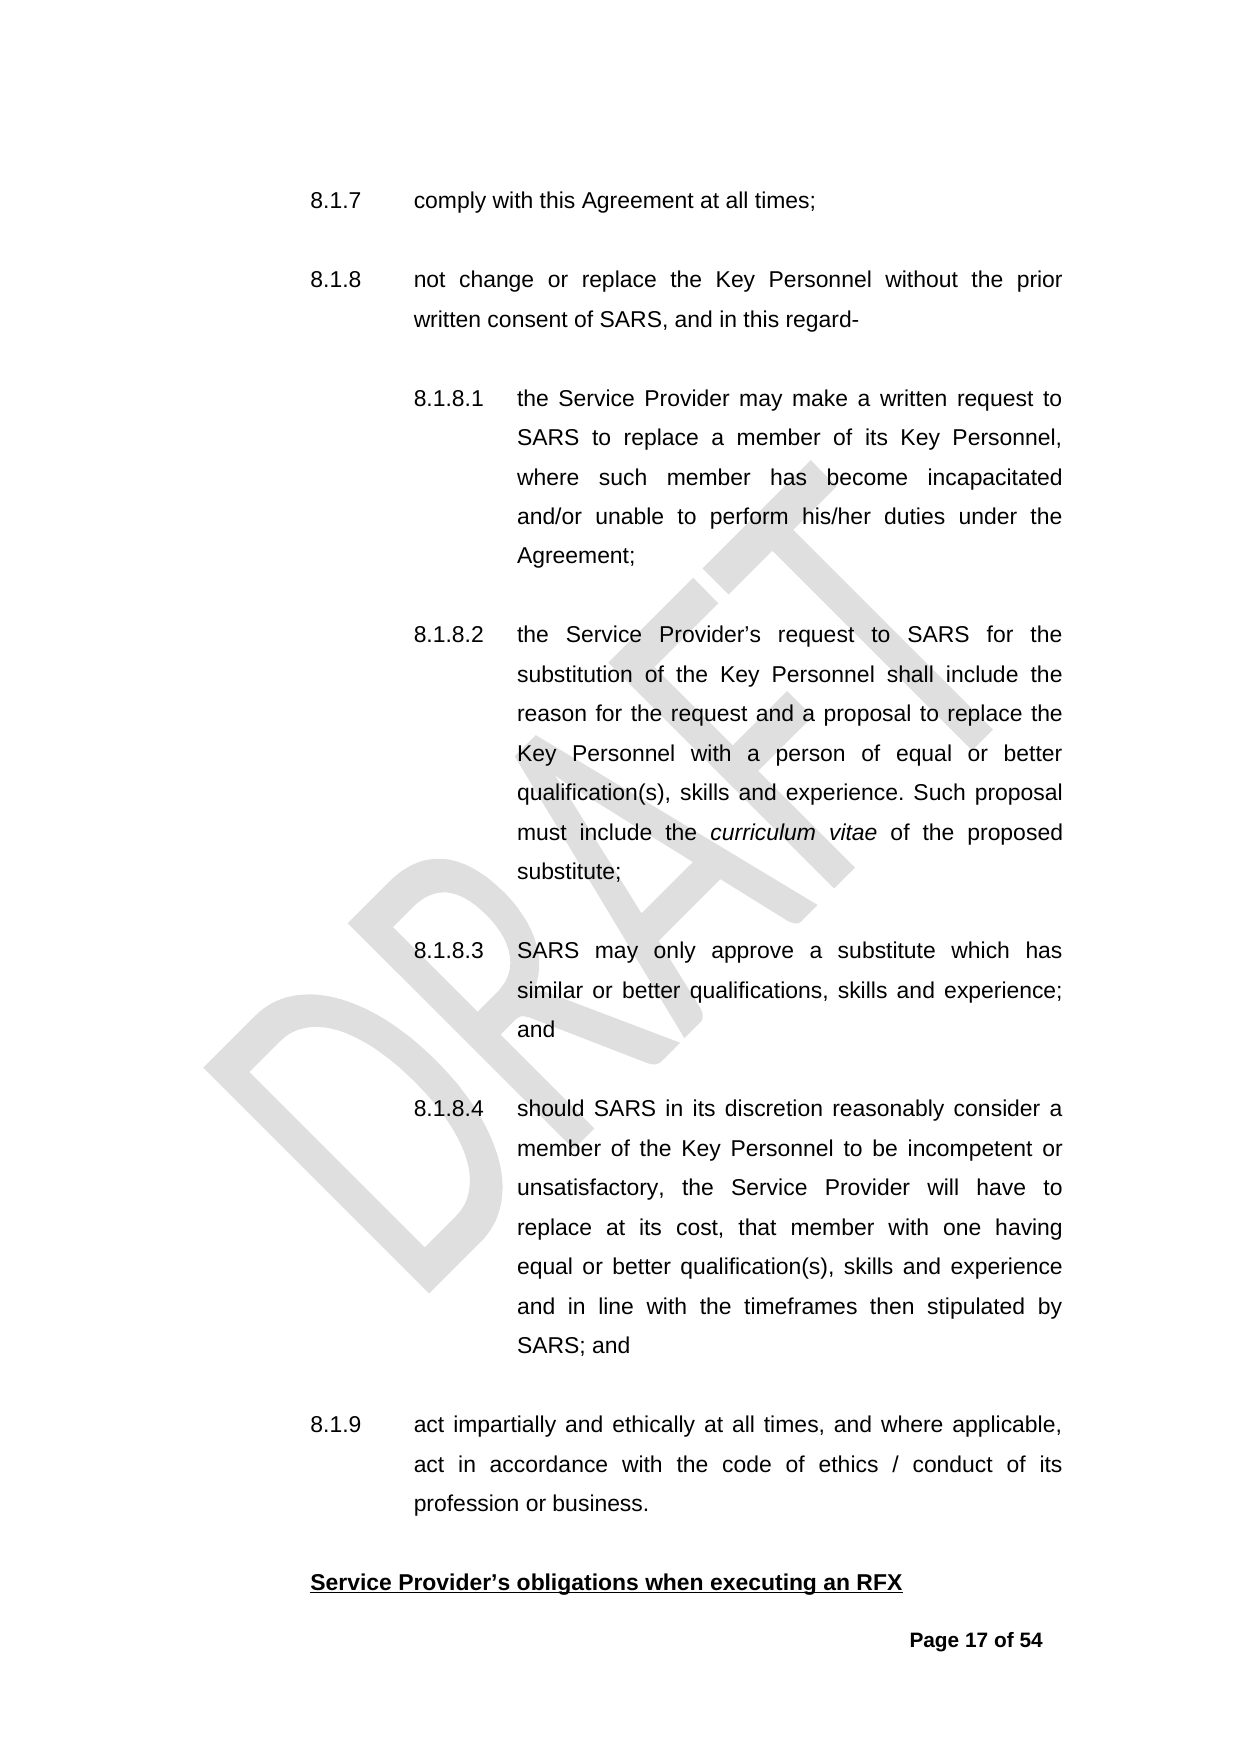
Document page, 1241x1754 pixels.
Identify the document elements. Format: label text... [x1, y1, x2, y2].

list the Service Provider’s request to SARS for the substitution of the Key Personnel shall include the reason for the request and a proposal to replace the Key Personnel with a person of equal or better qualification(s), skills and experience. Such proposal must include the curriculum vitae of the proposed substitute; [413, 621, 1063, 885]
list Service Provider’s obligations when executing an RFX [310, 1569, 1063, 1595]
list should SARS in its discretion reasonably consider a member of the Key Personnel to be incompetent or unsatisfactory, the Service Provider will have to replace at its cost, that member with one having equal or better qualification(s), skills and experience and in line with the timeframes then stipulated by SARS; and [413, 1095, 1063, 1358]
list SARS may only approve a substitute which has similar or better qualifications, skills and experience; and [413, 937, 1063, 1043]
list the Service Provider may make a written request to SARS to replace a member of its Key Personnel, where such member has become incapacitated and/or unable to perform his/her duties under the Agreement; [413, 384, 1063, 569]
list not change or replace the Key Personnel without the prior written consent of SARS, and in this regard- [310, 266, 1063, 332]
list comply with this Agreement at all times; [310, 187, 1063, 213]
list act impartially and ethically at all times, and where applicable, act in accordance with the code of ethics / conduct of its profession or business. [310, 1411, 1063, 1516]
